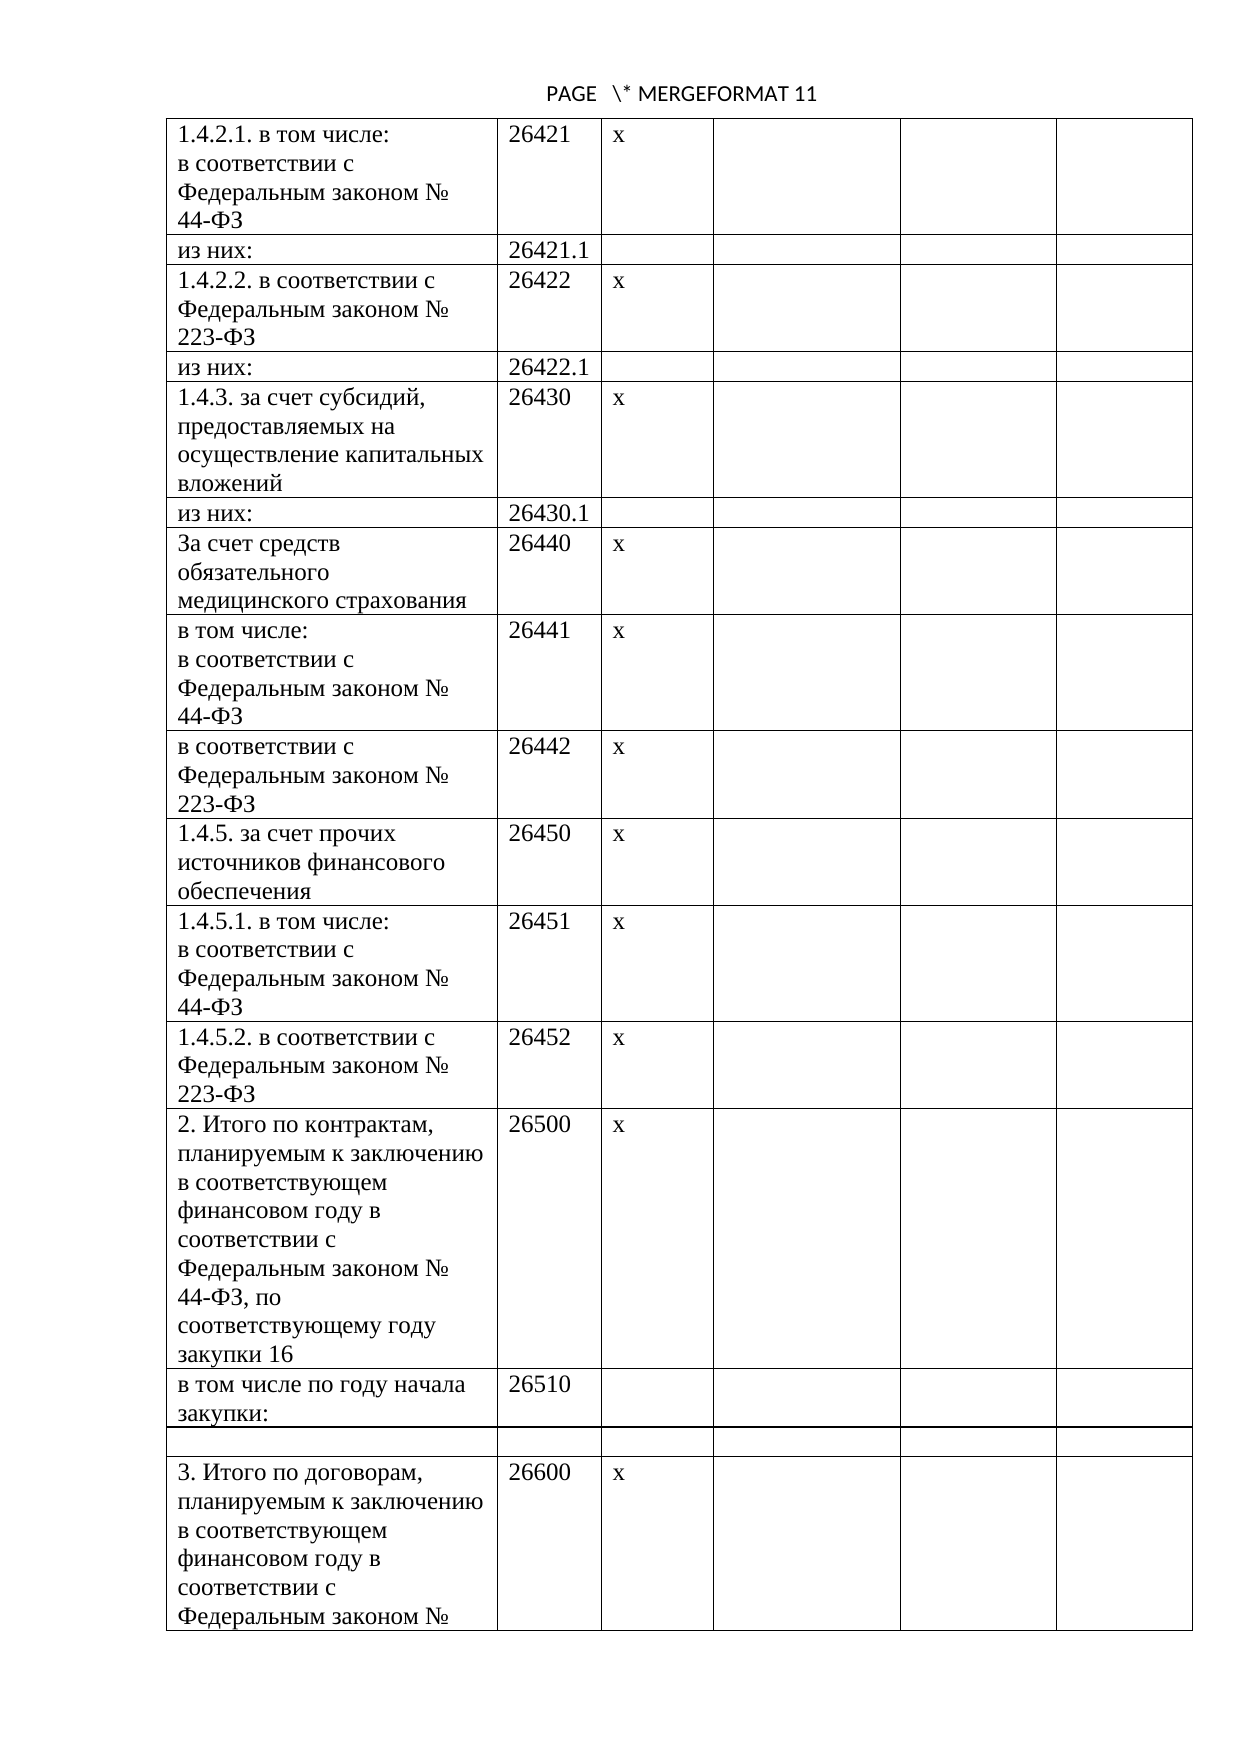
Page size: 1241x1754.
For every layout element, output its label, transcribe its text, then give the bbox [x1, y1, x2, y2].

table_cell [1057, 235, 1192, 264]
table_cell [714, 119, 900, 234]
table_cell 26600 [498, 1457, 601, 1630]
table_cell [602, 352, 713, 381]
table_cell [602, 498, 713, 527]
table_cell х [602, 1109, 713, 1368]
table_cell [602, 235, 713, 264]
table_cell [1057, 1457, 1192, 1630]
table_cell х [602, 906, 713, 1021]
table_cell в соответствии с Федеральным законом № 223-ФЗ [167, 731, 497, 817]
table_cell из них: [167, 235, 497, 264]
table_cell [602, 1369, 713, 1426]
table_cell [1057, 528, 1192, 614]
table_cell 26430 [498, 382, 601, 497]
table_cell 26452 [498, 1022, 601, 1108]
table_cell в том числе по году начала закупки: [167, 1369, 497, 1426]
table_cell [1057, 819, 1192, 905]
table_cell х [602, 119, 713, 234]
table_cell х [602, 265, 713, 351]
table_cell [714, 528, 900, 614]
table_cell [714, 382, 900, 497]
table_cell [901, 1109, 1056, 1368]
table_cell [901, 352, 1056, 381]
table_cell [602, 1428, 713, 1456]
table_cell [1057, 498, 1192, 527]
table_cell [714, 1457, 900, 1630]
table_cell 26500 [498, 1109, 601, 1368]
table_cell [714, 235, 900, 264]
table_cell [901, 498, 1056, 527]
table_cell [901, 119, 1056, 234]
table_cell в том числе: в соответствии с Федеральным законом № 44-ФЗ [167, 615, 497, 730]
table_cell [714, 1022, 900, 1108]
table_cell [901, 906, 1056, 1021]
table_cell [901, 1369, 1056, 1426]
table_cell [167, 1428, 497, 1456]
table_cell [901, 1022, 1056, 1108]
table_cell х [602, 528, 713, 614]
table_cell [1057, 1022, 1192, 1108]
table_cell 1.4.5. за счет прочих источников финансового обеспечения [167, 819, 497, 905]
table_cell [901, 731, 1056, 817]
table_cell [901, 528, 1056, 614]
table_cell 1.4.5.2. в соответствии с Федеральным законом № 223-ФЗ [167, 1022, 497, 1108]
table_cell 26442 [498, 731, 601, 817]
table_cell 26421.1 [498, 235, 601, 264]
table_cell [901, 265, 1056, 351]
table_cell 26450 [498, 819, 601, 905]
table_cell 26441 [498, 615, 601, 730]
table_cell [1057, 265, 1192, 351]
table_cell [901, 819, 1056, 905]
table_cell 1.4.2.1. в том числе: в соответствии с Федеральным законом № 44-ФЗ [167, 119, 497, 234]
table_cell [901, 235, 1056, 264]
table_cell 26451 [498, 906, 601, 1021]
table_cell [901, 1428, 1056, 1456]
table_cell [1057, 906, 1192, 1021]
table_cell 26421 [498, 119, 601, 234]
table_cell [714, 731, 900, 817]
table_cell 26440 [498, 528, 601, 614]
table_cell [901, 1457, 1056, 1630]
table_cell [714, 819, 900, 905]
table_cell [167, 1457, 497, 1630]
table_cell х [602, 1457, 713, 1630]
table_cell из них: [167, 352, 497, 381]
table_cell [901, 382, 1056, 497]
table_cell 26510 [498, 1369, 601, 1426]
table_cell 2. Итого по контрактам, планируемым к заключению в соответствующем финансовом году в соответствии с Федеральным законом № 44-ФЗ, по соответствующему году закупки 16 [167, 1109, 497, 1368]
table_cell [498, 1428, 601, 1456]
table_cell [1057, 1369, 1192, 1426]
table_cell [1057, 1428, 1192, 1456]
table_cell 26422.1 [498, 352, 601, 381]
table_cell [714, 1109, 900, 1368]
table_cell 1.4.2.2. в соответствии с Федеральным законом № 223-ФЗ [167, 265, 497, 351]
table_cell [1057, 382, 1192, 497]
table_cell из них: [167, 498, 497, 527]
table_cell [901, 615, 1056, 730]
table_cell 26422 [498, 265, 601, 351]
table_cell За счет средств обязательного медицинского страхования [167, 528, 497, 614]
table_cell х [602, 819, 713, 905]
table_cell [714, 615, 900, 730]
table_cell [714, 1369, 900, 1426]
table_cell 1.4.3. за счет субсидий, предоставляемых на осуществление капитальных вложений [167, 382, 497, 497]
table_cell [1057, 119, 1192, 234]
table_cell [714, 265, 900, 351]
table_cell [714, 1428, 900, 1456]
table_cell х [602, 1022, 713, 1108]
table_cell [1057, 352, 1192, 381]
table_cell 26430.1 [498, 498, 601, 527]
table_cell [1057, 1109, 1192, 1368]
table_cell х [602, 615, 713, 730]
table_cell [714, 906, 900, 1021]
table_cell [1057, 615, 1192, 730]
table_cell х [602, 382, 713, 497]
table_cell [1057, 731, 1192, 817]
table_cell [714, 352, 900, 381]
table_cell 1.4.5.1. в том числе: в соответствии с Федеральным законом № 44-ФЗ [167, 906, 497, 1021]
table_cell [714, 498, 900, 527]
table_cell х [602, 731, 713, 817]
